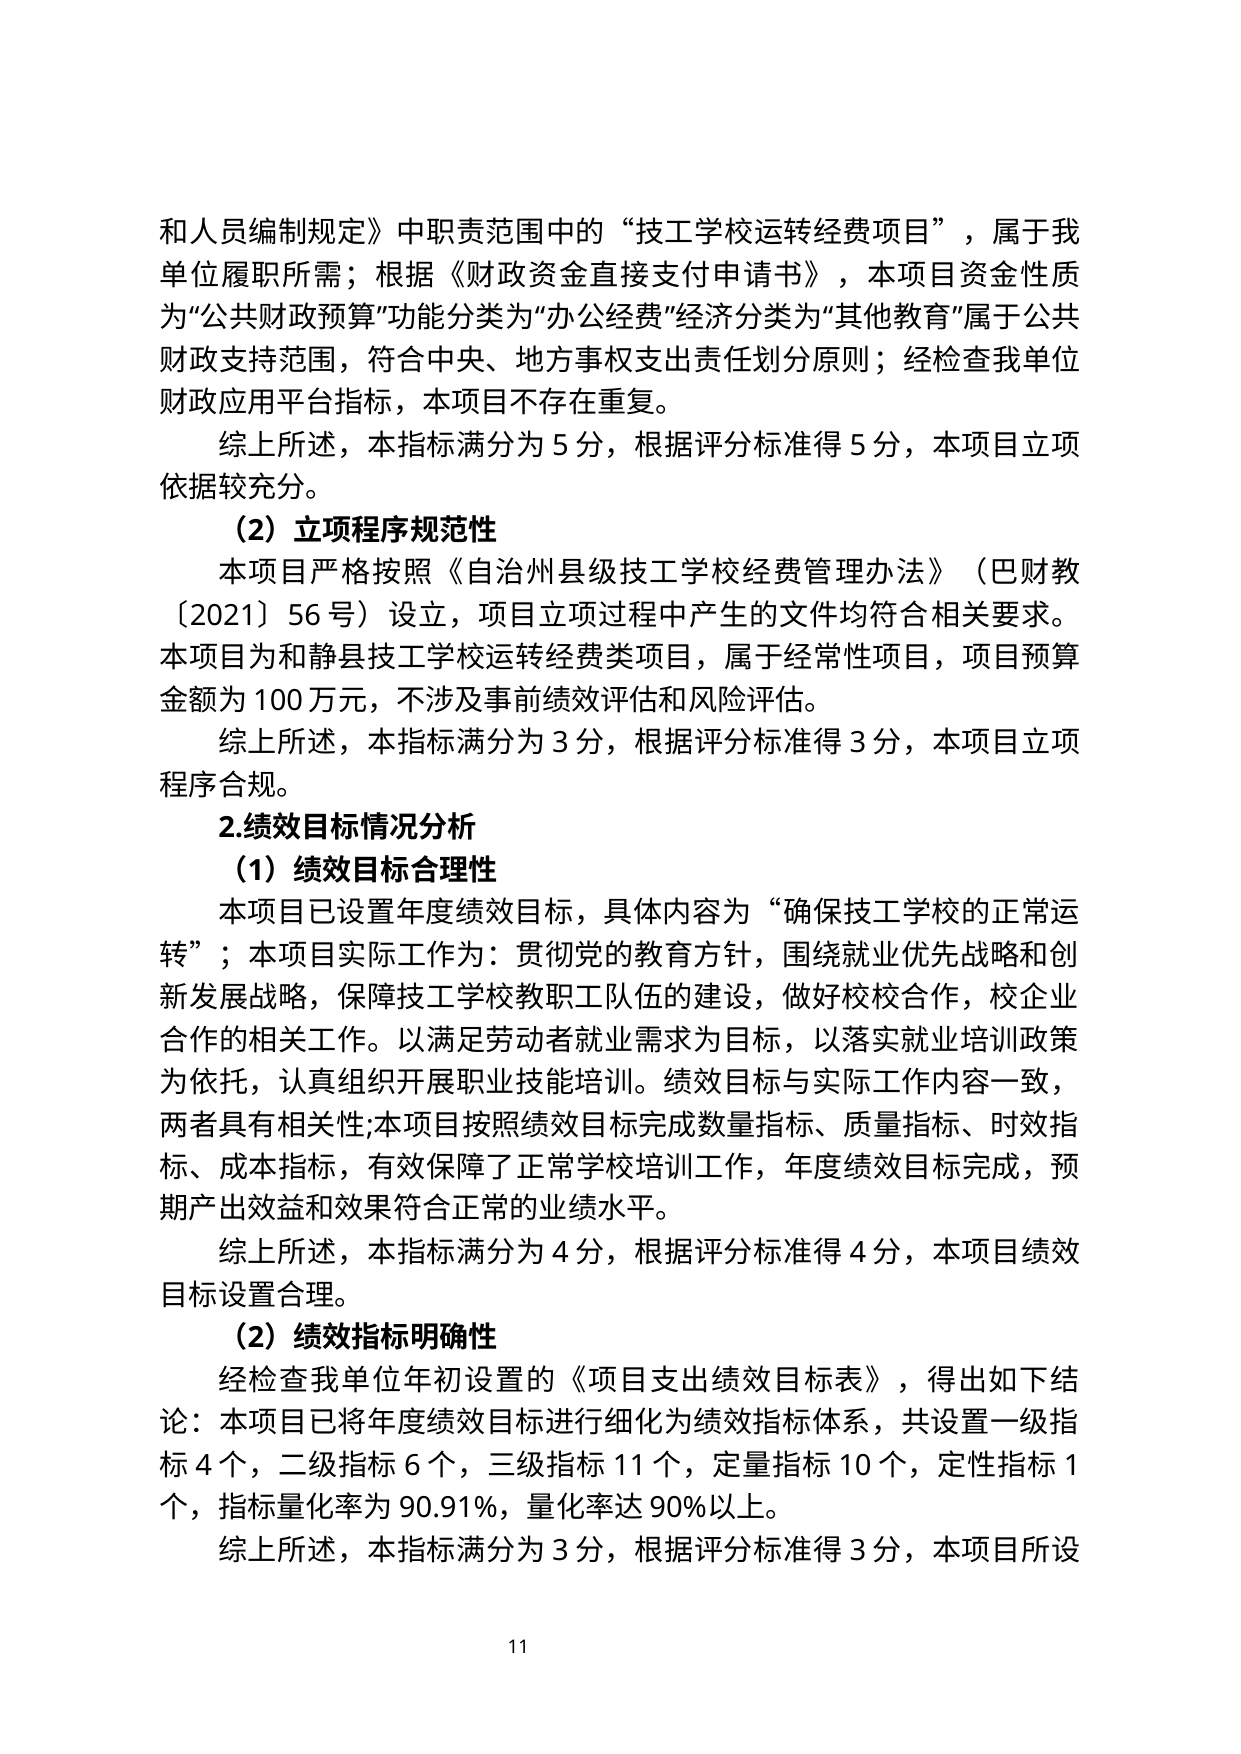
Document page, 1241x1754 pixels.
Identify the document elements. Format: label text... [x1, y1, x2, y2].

text 本项目严格按照《自治州县级技工学校经费管理办法》（巴财教〔2021〕56号）设立，项目立项过程中产生的文件均符合相关要求。本项目为和静县技工学校运转经费类项目，属于经常性项目，项目预算金额为100万元，不涉及事前绩效评估和风险评估。 [159, 549, 1081, 719]
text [159, 1526, 1081, 1569]
text 本项目已设置年度绩效目标，具体内容为“确保技工学校的正常运转”；本项目实际工作为：贯彻党的教育方针，围绕就业优先战略和创新发展战略，保障技工学校教职工队伍的建设，做好校校合作，校企业合作的相关工作。以满足劳动者就业需求为目标，以落实就业培训政策为依托，认真组织开展职业技能培训。绩效目标与实际工作内容一致，两者具有相关性;本项目按照绩效目标完成数量指标、质量指标、时效指标、成本指标，有效保障了正常学校培训工作，年度绩效目标完成，预期产出效益和效果符合正常的业绩水平。 [159, 889, 1081, 1229]
text （2）绩效指标明确性 [159, 1314, 1081, 1356]
text 经检查我单位年初设置的《项目支出绩效目标表》，得出如下结论：本项目已将年度绩效目标进行细化为绩效指标体系，共设置一级指标4个，二级指标6个，三级指标11个，定量指标10个，定性指标1个，指标量化率为90.91%，量化率达90%以上。 [159, 1356, 1081, 1526]
subtitle 2.绩效目标情况分析 [159, 804, 1081, 846]
text 综上所述，本指标满分为4分，根据评分标准得4分，本项目绩效目标设置合理。 [159, 1229, 1081, 1314]
text （2）立项程序规范性 [159, 506, 1081, 549]
text 综上所述，本指标满分为5分，根据评分标准得5分，本项目立项依据较充分。 [159, 421, 1081, 506]
text （1）绩效目标合理性 [159, 846, 1081, 889]
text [159, 209, 1081, 421]
text 综上所述，本指标满分为3分，根据评分标准得3分，本项目立项程序合规。 [159, 719, 1081, 804]
